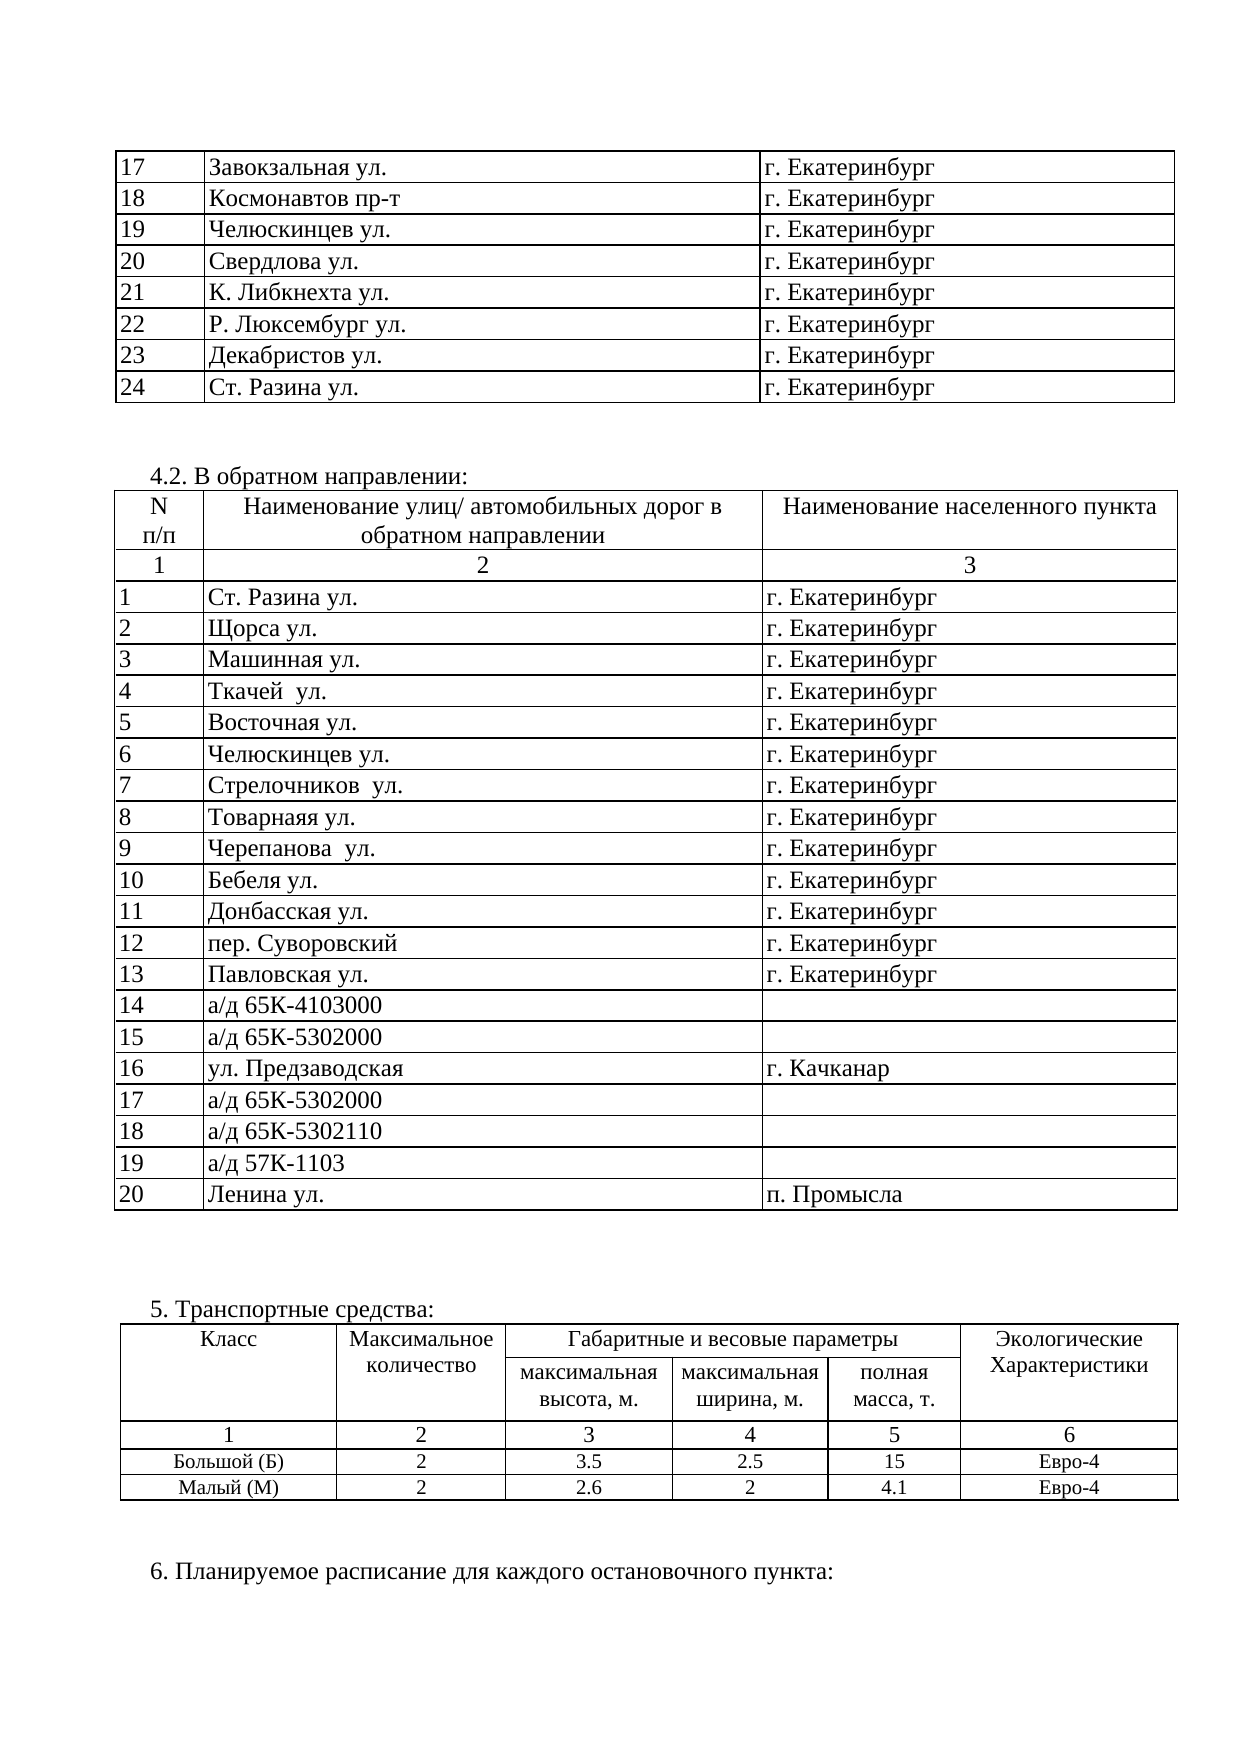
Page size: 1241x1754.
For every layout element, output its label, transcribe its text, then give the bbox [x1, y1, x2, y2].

text 5. Транспортные средства: [150, 1294, 1090, 1323]
table_cell Челюскинцев ул. [205, 215, 759, 244]
table_cell г. Екатеринбург [761, 372, 1174, 402]
table_cell 12 [115, 927, 203, 957]
table_header Максимальное количество [337, 1325, 505, 1420]
table_cell 16 [115, 1053, 203, 1083]
table_cell [763, 1020, 1177, 1052]
table_cell 4 [673, 1422, 827, 1448]
table_cell 3 [506, 1422, 672, 1448]
table_cell Товарнаяя ул. [204, 802, 762, 832]
table_header Класс [121, 1325, 336, 1420]
table_cell 4 [115, 675, 203, 706]
table_cell 9 [115, 833, 203, 863]
table_cell Евро-4 [961, 1475, 1177, 1499]
table_cell 15 [829, 1450, 960, 1473]
table_cell Восточная ул. [204, 707, 762, 737]
table_cell Космонавтов пр-т [205, 183, 759, 213]
table_cell 15 [115, 1021, 203, 1052]
table_cell 17 [115, 1084, 203, 1115]
table_cell 19 [117, 215, 204, 244]
table_cell г. Екатеринбург [763, 863, 1177, 894]
table_cell 2 [337, 1422, 505, 1448]
table_cell Ст. Разина ул. [204, 582, 762, 611]
table_cell г. Екатеринбург [763, 706, 1177, 737]
table_cell 5 [115, 707, 203, 737]
table_cell 17 [117, 152, 204, 181]
table_cell 8 [115, 801, 203, 832]
table_cell Стрелочников ул. [204, 770, 762, 800]
table_cell 19 [115, 1147, 203, 1178]
table_cell [763, 1146, 1177, 1178]
table_cell 22 [117, 309, 204, 339]
text 6. Планируемое расписание для каждого остановочного пункта: [150, 1556, 1090, 1584]
table_cell Малый (М) [121, 1475, 336, 1499]
table_cell Декабристов ул. [205, 340, 759, 370]
table_cell Машинная ул. [204, 645, 762, 674]
table_cell 2 [204, 550, 762, 580]
table_cell 1 [115, 581, 203, 611]
table_cell Челюскинцев ул. [204, 739, 762, 769]
table_cell 2 [673, 1475, 827, 1499]
table_cell Большой (Б) [121, 1450, 336, 1473]
table_cell 4.1 [829, 1475, 960, 1499]
table_cell а/д 65К-4103000 [204, 991, 762, 1020]
table_cell 2 [115, 613, 203, 643]
table_cell 1 [121, 1422, 336, 1448]
table_cell г. Екатеринбург [761, 152, 1174, 181]
table_cell [763, 1115, 1177, 1146]
table_cell г. Екатеринбург [763, 832, 1177, 863]
table_header Наименование улиц/ автомобильных дорог в обратном направлении [204, 491, 762, 548]
table_cell К. Либкнехта ул. [205, 277, 759, 307]
table_cell 5 [829, 1422, 960, 1448]
table_cell Ст. Разина ул. [205, 372, 759, 402]
table_cell 18 [117, 183, 204, 213]
table_cell 21 [117, 277, 204, 307]
table_cell 24 [117, 372, 204, 402]
table_cell 3 [763, 549, 1177, 580]
table_cell 1 [115, 550, 203, 580]
table_cell 13 [115, 959, 203, 989]
table_cell г. Екатеринбург [763, 769, 1177, 800]
table_header Наименование населенного пункта [763, 491, 1177, 548]
table_cell 10 [115, 864, 203, 894]
table_cell г. Екатеринбург [761, 309, 1174, 339]
table_cell 23 [117, 340, 204, 370]
table_cell г. Екатеринбург [763, 800, 1177, 832]
table_cell максимальная высота, м. [506, 1358, 672, 1420]
table_cell Ткачей ул. [204, 676, 762, 706]
table_cell п. Промысла [763, 1178, 1177, 1209]
table_cell а/д 65К-5302110 [204, 1116, 762, 1146]
table_cell г. Екатеринбург [761, 246, 1174, 276]
table_cell Черепанова ул. [204, 833, 762, 863]
table_cell а/д 65К-5302000 [204, 1022, 762, 1052]
table_cell 6 [961, 1422, 1177, 1448]
table_cell г. Екатеринбург [761, 215, 1174, 244]
table_cell 3 [115, 644, 203, 674]
table_cell 2 [337, 1450, 505, 1473]
table_cell г. Екатеринбург [763, 737, 1177, 769]
table_header N п/п [115, 491, 203, 548]
table_cell Евро-4 [961, 1450, 1177, 1473]
table_cell полная масса, т. [829, 1358, 960, 1420]
table_cell а/д 57К-1103 [204, 1148, 762, 1178]
table_cell Павловская ул. [204, 959, 762, 989]
table_cell г. Екатеринбург [763, 643, 1177, 674]
table_cell Завокзальная ул. [205, 152, 759, 181]
table_cell г. Екатеринбург [761, 340, 1174, 370]
table_cell 3.5 [506, 1450, 672, 1473]
table_cell 14 [115, 990, 203, 1020]
table_cell Донбасская ул. [204, 896, 762, 926]
table_header Габаритные и весовые параметры [506, 1325, 960, 1357]
table_cell г. Качканар [763, 1052, 1177, 1083]
table_cell 7 [115, 770, 203, 800]
table_cell [763, 1083, 1177, 1115]
table_cell [763, 989, 1177, 1020]
table_cell пер. Суворовский [204, 928, 762, 957]
table_cell Бебеля ул. [204, 865, 762, 894]
table_cell Р. Люксембург ул. [205, 309, 759, 339]
table_cell 2.5 [673, 1450, 827, 1473]
table_cell г. Екатеринбург [763, 611, 1177, 643]
table_cell г. Екатеринбург [763, 958, 1177, 989]
table_cell г. Екатеринбург [763, 580, 1177, 611]
table_cell 6 [115, 738, 203, 769]
table_cell 11 [115, 896, 203, 926]
table_cell 2 [337, 1475, 505, 1499]
table_cell 20 [117, 246, 204, 276]
table_cell г. Екатеринбург [761, 183, 1174, 213]
table_cell 2.6 [506, 1475, 672, 1499]
text 4.2. В обратном направлении: [150, 461, 1090, 489]
table_header Экологические Характеристики [961, 1325, 1177, 1420]
table_cell Щорса ул. [204, 613, 762, 643]
table_cell Свердлова ул. [205, 246, 759, 276]
table_cell Ленина ул. [204, 1179, 762, 1209]
table_cell а/д 65К-5302000 [204, 1085, 762, 1115]
table_cell максимальная ширина, м. [673, 1358, 827, 1420]
table_cell г. Екатеринбург [763, 895, 1177, 926]
table_cell г. Екатеринбург [761, 277, 1174, 307]
table_cell г. Екатеринбург [763, 674, 1177, 706]
table_cell 18 [115, 1116, 203, 1146]
table_cell ул. Предзаводская [204, 1053, 762, 1083]
table_cell 20 [115, 1179, 203, 1209]
table_cell г. Екатеринбург [763, 926, 1177, 957]
